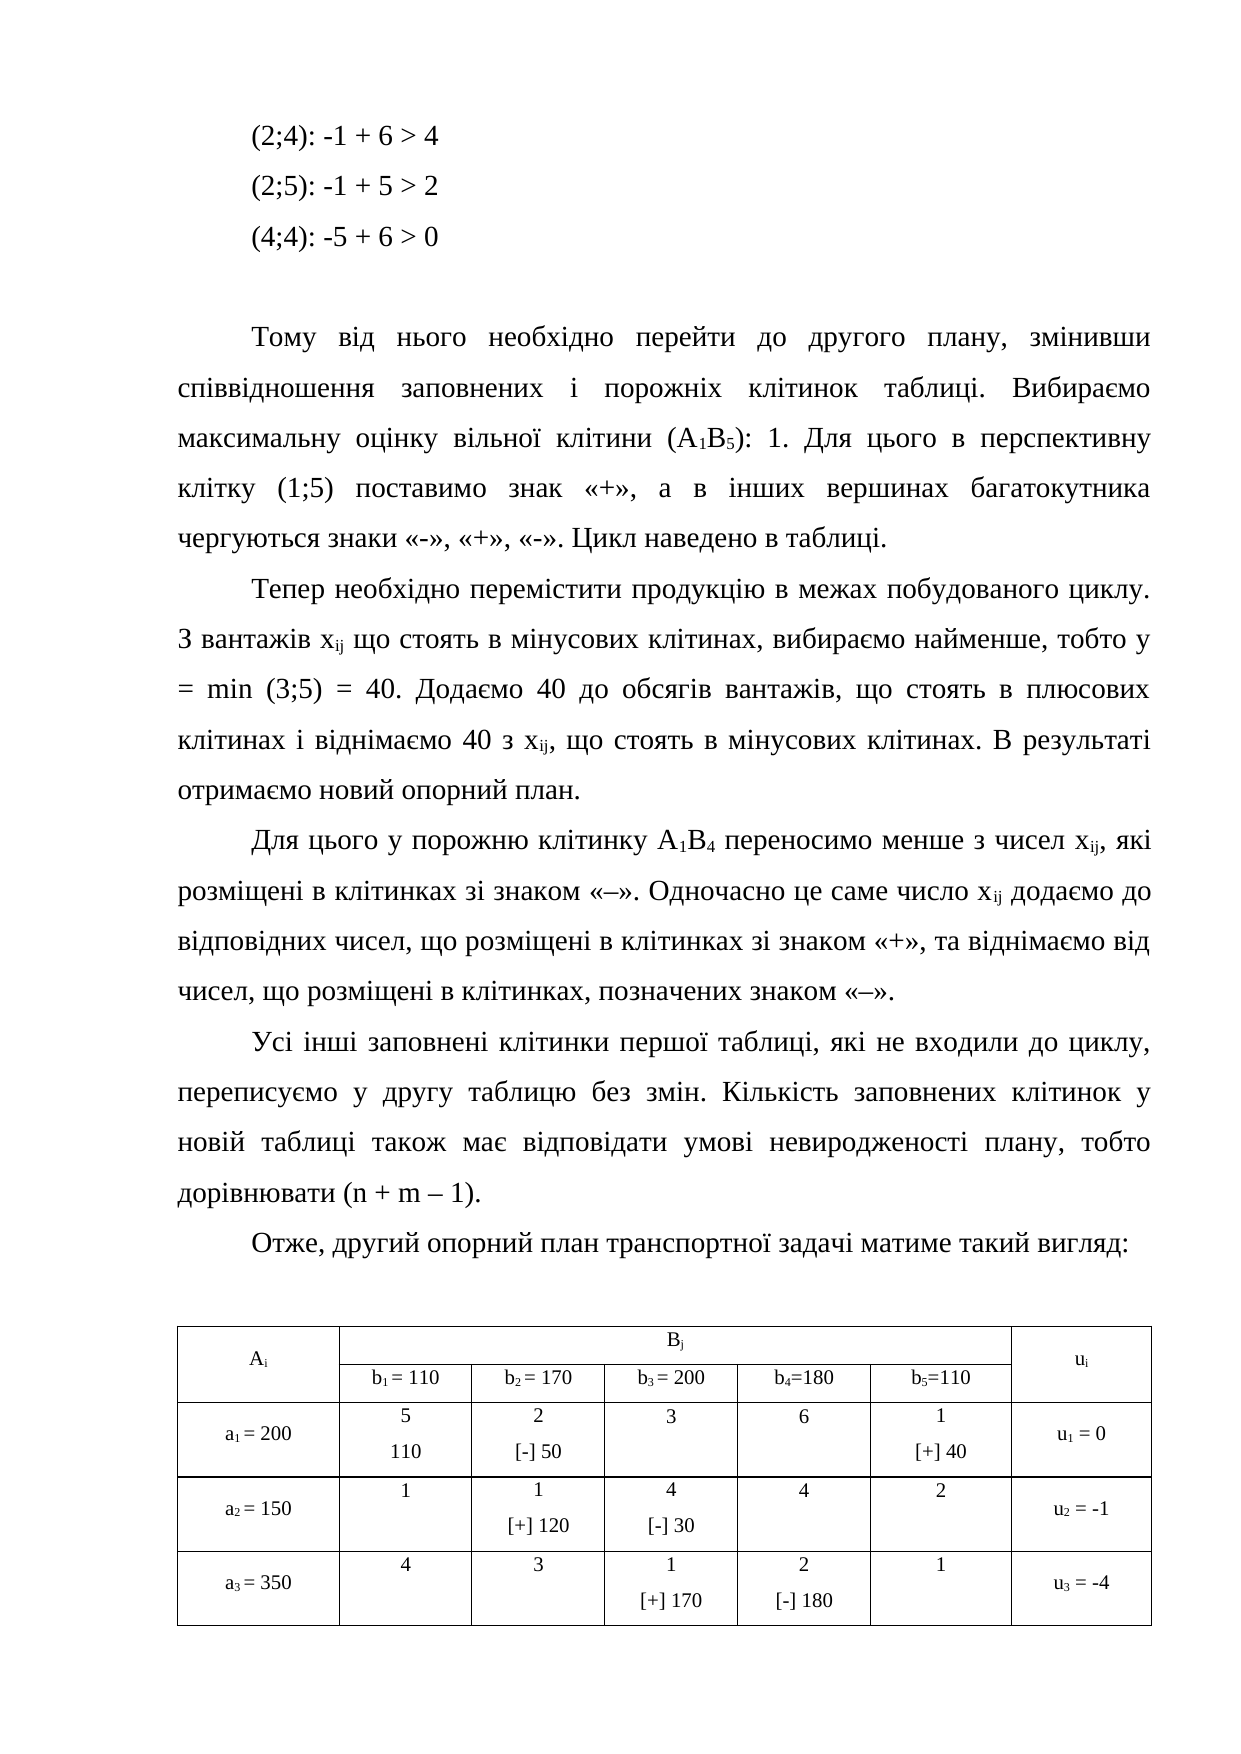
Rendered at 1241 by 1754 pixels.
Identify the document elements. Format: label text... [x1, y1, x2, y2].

table_cell u1 = 0 [1012, 1403, 1151, 1476]
text Тепер необхідно перемістити продукцію в межах побудованого циклу. З вантажів хij що стоять в мінусових клітинах, вибираємо найменше, тобто у = min (3;5) = 40. Додаємо 40 до обсягів вантажів, що стоять в плюсових клітинах і віднімаємо 40 з хij, що стоять в мінусових клітинах. В результаті отримаємо новий опорний план. [177, 571, 1152, 806]
table_cell b4=180 [738, 1365, 870, 1402]
table_cell 6 [738, 1403, 870, 1476]
table_cell 3 [472, 1552, 604, 1625]
text Отже, другий опорний план транспортної задачі матиме такий вигляд: [177, 1225, 1152, 1258]
table_cell а2 = 150 [178, 1478, 339, 1551]
table_cell b1 = 110 [340, 1365, 471, 1402]
table_cell 1 [+] 40 [871, 1403, 1011, 1476]
table_cell u2 = -1 [1012, 1478, 1151, 1551]
table_cell b5=110 [871, 1365, 1011, 1402]
table_cell b3 = 200 [605, 1365, 737, 1402]
table_cell 1 [871, 1552, 1011, 1625]
table_cell u3 = -4 [1012, 1552, 1151, 1625]
table_cell 1 [+] 170 [605, 1552, 737, 1625]
table_cell b2 = 170 [472, 1365, 604, 1402]
table_cell 1 [340, 1478, 471, 1551]
text Для цього у порожню клітинку А1B4 переносимо менше з чисел хij, які розміщені в клітинках зі знаком «–». Одночасно це саме число хij додаємо до відповідних чисел, що розміщені в клітинках зі знаком «+», та віднімаємо від чисел, що розміщені в клітинках, позначених знаком «–». [177, 822, 1152, 1007]
table_cell 3 [605, 1403, 737, 1476]
table_cell а1 = 200 [178, 1403, 339, 1476]
text (2;5): -1 + 5 > 2 [177, 168, 1152, 202]
table_header Bj [340, 1327, 1011, 1364]
table_cell 4 [-] 30 [605, 1478, 737, 1551]
text (2;4): -1 + 6 > 4 [177, 118, 1152, 152]
table_cell 4 [340, 1552, 471, 1625]
table_cell 1 [+] 120 [472, 1478, 604, 1551]
table_header Ai [178, 1327, 339, 1402]
table_cell 2 [-] 50 [472, 1403, 604, 1476]
table_cell 5 110 [340, 1403, 471, 1476]
table_cell а3 = 350 [178, 1552, 339, 1625]
table_header ui [1012, 1327, 1151, 1402]
text (4;4): -5 + 6 > 0 [177, 219, 1152, 252]
text Тому від нього необхідно перейти до другого плану, змінивши співвідношення заповнених і порожніх клітинок таблиці. Вибираємо максимальну оцінку вільної клітини (А1B5): 1. Для цього в перспективну клітку (1;5) поставимо знак «+», а в інших вершинах багатокутника чергуються знаки «-», «+», «-». Цикл наведено в таблиці. [177, 319, 1152, 554]
text Усі інші заповнені клітинки першої таблиці, які не входили до циклу, переписуємо у другу таблицю без змін. Кількість заповнених клітинок у новій таблиці також має відповідати умові невиродженості плану, тобто дорівнювати (n + m – 1). [177, 1024, 1152, 1208]
table_cell 2 [871, 1478, 1011, 1551]
table_cell 4 [738, 1478, 870, 1551]
table_cell 2 [-] 180 [738, 1552, 870, 1625]
